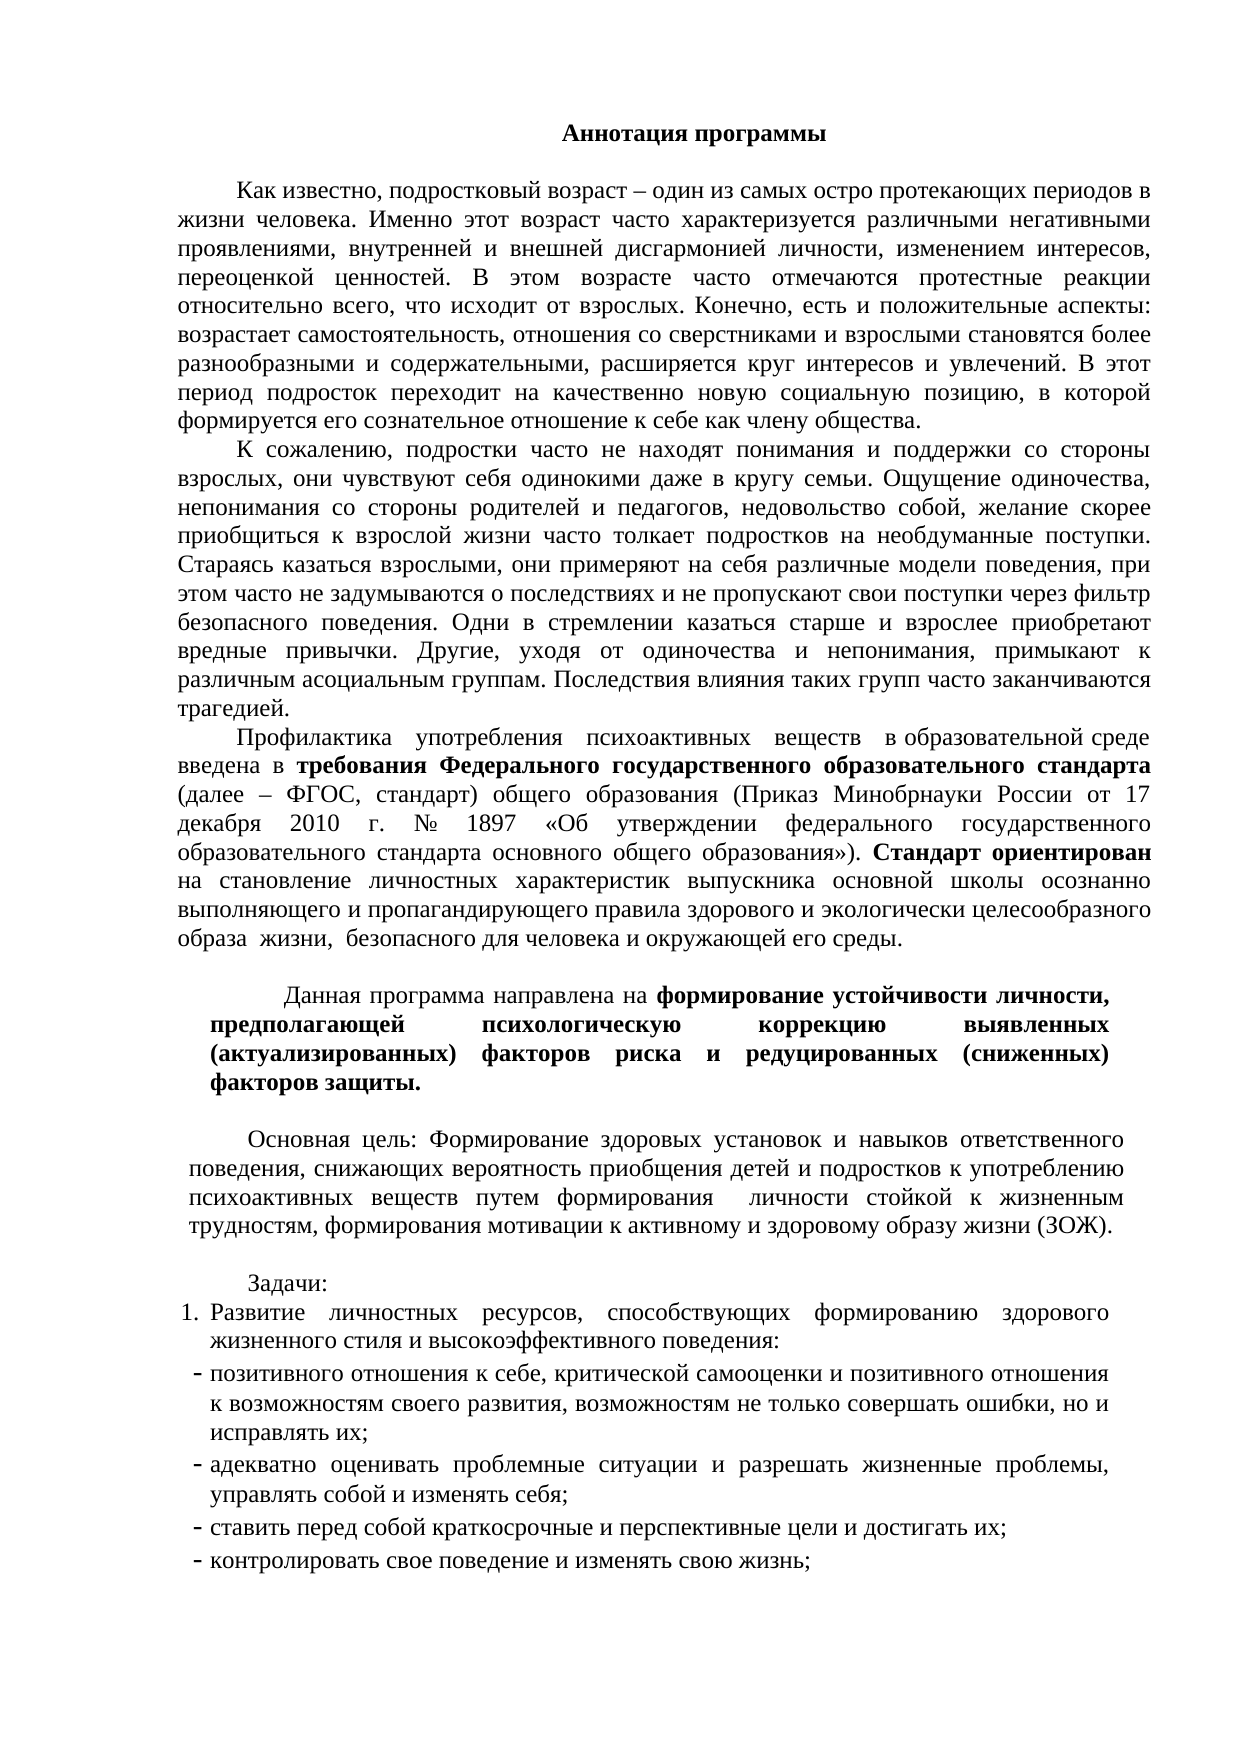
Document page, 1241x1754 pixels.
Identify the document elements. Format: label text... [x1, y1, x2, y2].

list ставить перед собой краткосрочные и перспективные цели и достигать их; [193, 1508, 1110, 1541]
list Развитие личностных ресурсов, способствующих формированию здорового жизненного стиля и высокоэффективного поведения: [180, 1297, 1110, 1354]
text Аннотация программы [177, 118, 1152, 147]
text Основная цель: Формирование здоровых установок и навыков ответственного поведения, снижающих вероятность приобщения детей и подростков к употреблению психоактивных веществ путем формирования личности стойкой к жизненным трудностям, формирования мотивации к активному и здоровому образу жизни (ЗОЖ). [188, 1124, 1125, 1239]
text Данная программа направлена на формирование устойчивости личности, предполагающей психологическую коррекцию выявленных (актуализированных) факторов риска и редуцированных (сниженных) факторов защиты. [210, 981, 1110, 1096]
list контролировать свое поведение и изменять свою жизнь; [193, 1541, 1110, 1575]
text Профилактика употребления психоактивных веществ в образовательной среде введена в требования Федерального государственного образовательного стандарта (далее – ФГОС, стандарт) общего образования (Приказ Минобрнауки России от 17 декабря 2010 г. № 1897 «Об утверждении федерального государственного образовательного стандарта основного общего образования»). Стандарт ориентирован на становление личностных характеристик выпускника основной школы осознанно выполняющего и пропагандирующего правила здорового и экологически целесообразного образа жизни, безопасного для человека и окружающей его среды. [177, 722, 1152, 952]
list позитивного отношения к себе, критической самооценки и позитивного отношения к возможностям своего развития, возможностям не только совершать ошибки, но и исправлять их; [193, 1354, 1110, 1445]
list адекватно оценивать проблемные ситуации и разрешать жизненные проблемы, управлять собой и изменять себя; [193, 1445, 1110, 1508]
text К сожалению, подростки часто не находят понимания и поддержки со стороны взрослых, они чувствуют себя одинокими даже в кругу семьи. Ощущение одиночества, непонимания со стороны родителей и педагогов, недовольство собой, желание скорее приобщиться к взрослой жизни часто толкает подростков на необдуманные поступки. Стараясь казаться взрослыми, они примеряют на себя различные модели поведения, при этом часто не задумываются о последствиях и не пропускают свои поступки через фильтр безопасного поведения. Одни в стремлении казаться старше и взрослее приобретают вредные привычки. Другие, уходя от одиночества и непонимания, примыкают к различным асоциальным группам. Последствия влияния таких групп часто заканчиваются трагедией. [177, 434, 1152, 722]
text Как известно, подростковый возраст – один из самых остро протекающих периодов в жизни человека. Именно этот возраст часто характеризуется различными негативными проявлениями, внутренней и внешней дисгармонией личности, изменением интересов, переоценкой ценностей. В этом возрасте часто отмечаются протестные реакции относительно всего, что исходит от взрослых. Конечно, есть и положительные аспекты: возрастает самостоятельность, отношения со сверстниками и взрослыми становятся более разнообразными и содержательными, расширяется круг интересов и увлечений. В этот период подросток переходит на качественно новую социальную позицию, в которой формируется его сознательное отношение к себе как члену общества. [177, 176, 1152, 434]
text Задачи: [188, 1268, 1125, 1297]
